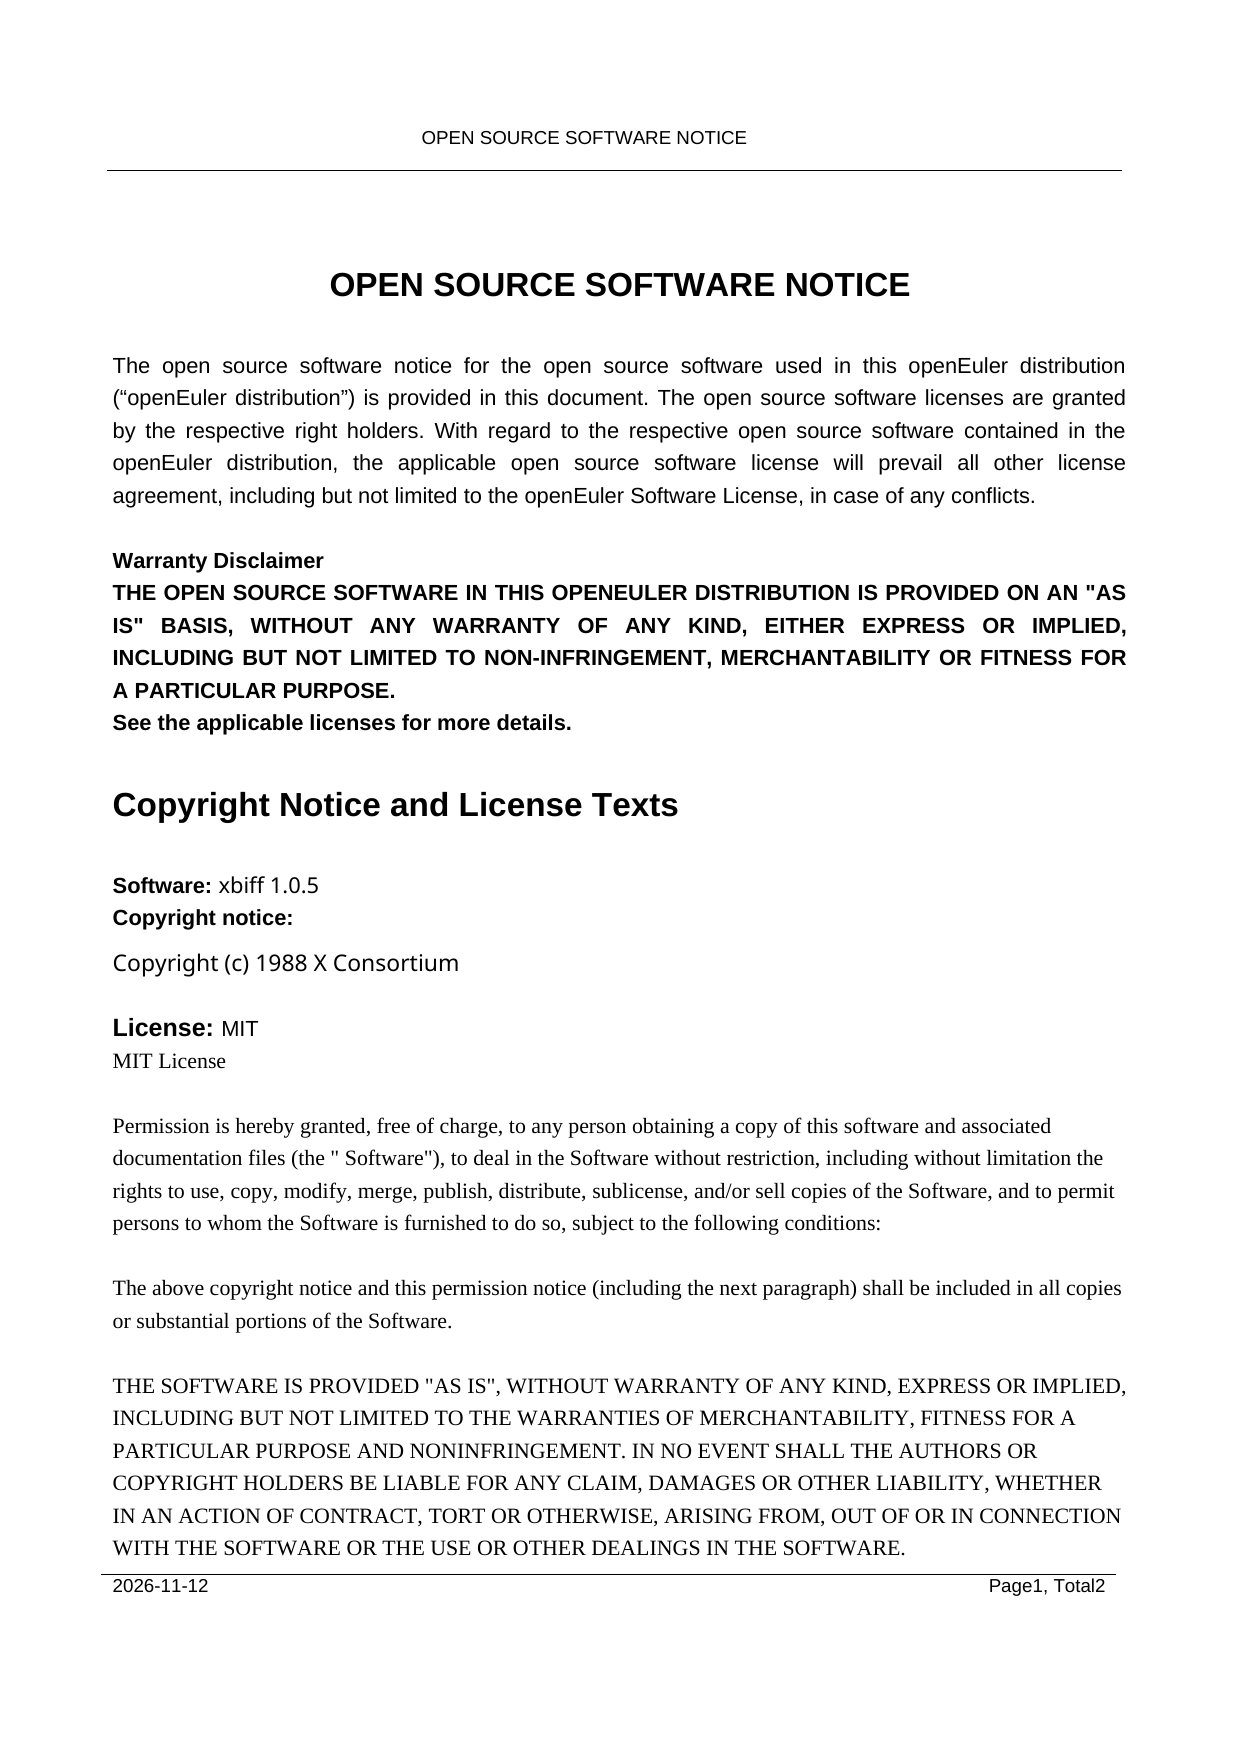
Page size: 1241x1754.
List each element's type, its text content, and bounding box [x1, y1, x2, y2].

text THE OPEN SOURCE SOFTWARE IN THIS OPENEULER DISTRIBUTION IS PROVIDED ON AN "AS IS" BASIS, WITHOUT ANY WARRANTY OF ANY KIND, EITHER EXPRESS OR IMPLIED, INCLUDING BUT NOT LIMITED TO NON-INFRINGEMENT, MERCHANTABILITY OR FITNESS FOR A PARTICULAR PURPOSE. See the applicable licenses for more details. [112, 576, 1128, 739]
text OPEN SOURCE SOFTWARE NOTICE [112, 251, 1128, 316]
title Software: xbiff 1.0.5 [112, 869, 1128, 901]
text Warranty Disclaimer [112, 544, 1128, 576]
text The open source software notice for the open source software used in this openEuler distribution (“openEuler distribution”) is provided in this document. The open source software licenses are granted by the respective right holders. With regard to the respective open source software contained in the openEuler distribution, the applicable open source software license will prevail all other license agreement, including but not limited to the openEuler Software License, in case of any conflicts. [112, 349, 1128, 511]
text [112, 1044, 1128, 1564]
text License: MIT [112, 1012, 1128, 1044]
text Copyright (c) 1988 X Consortium [112, 947, 1128, 1012]
text Copyright notice: [112, 901, 1128, 934]
text Copyright Notice and License Texts [112, 771, 1128, 836]
